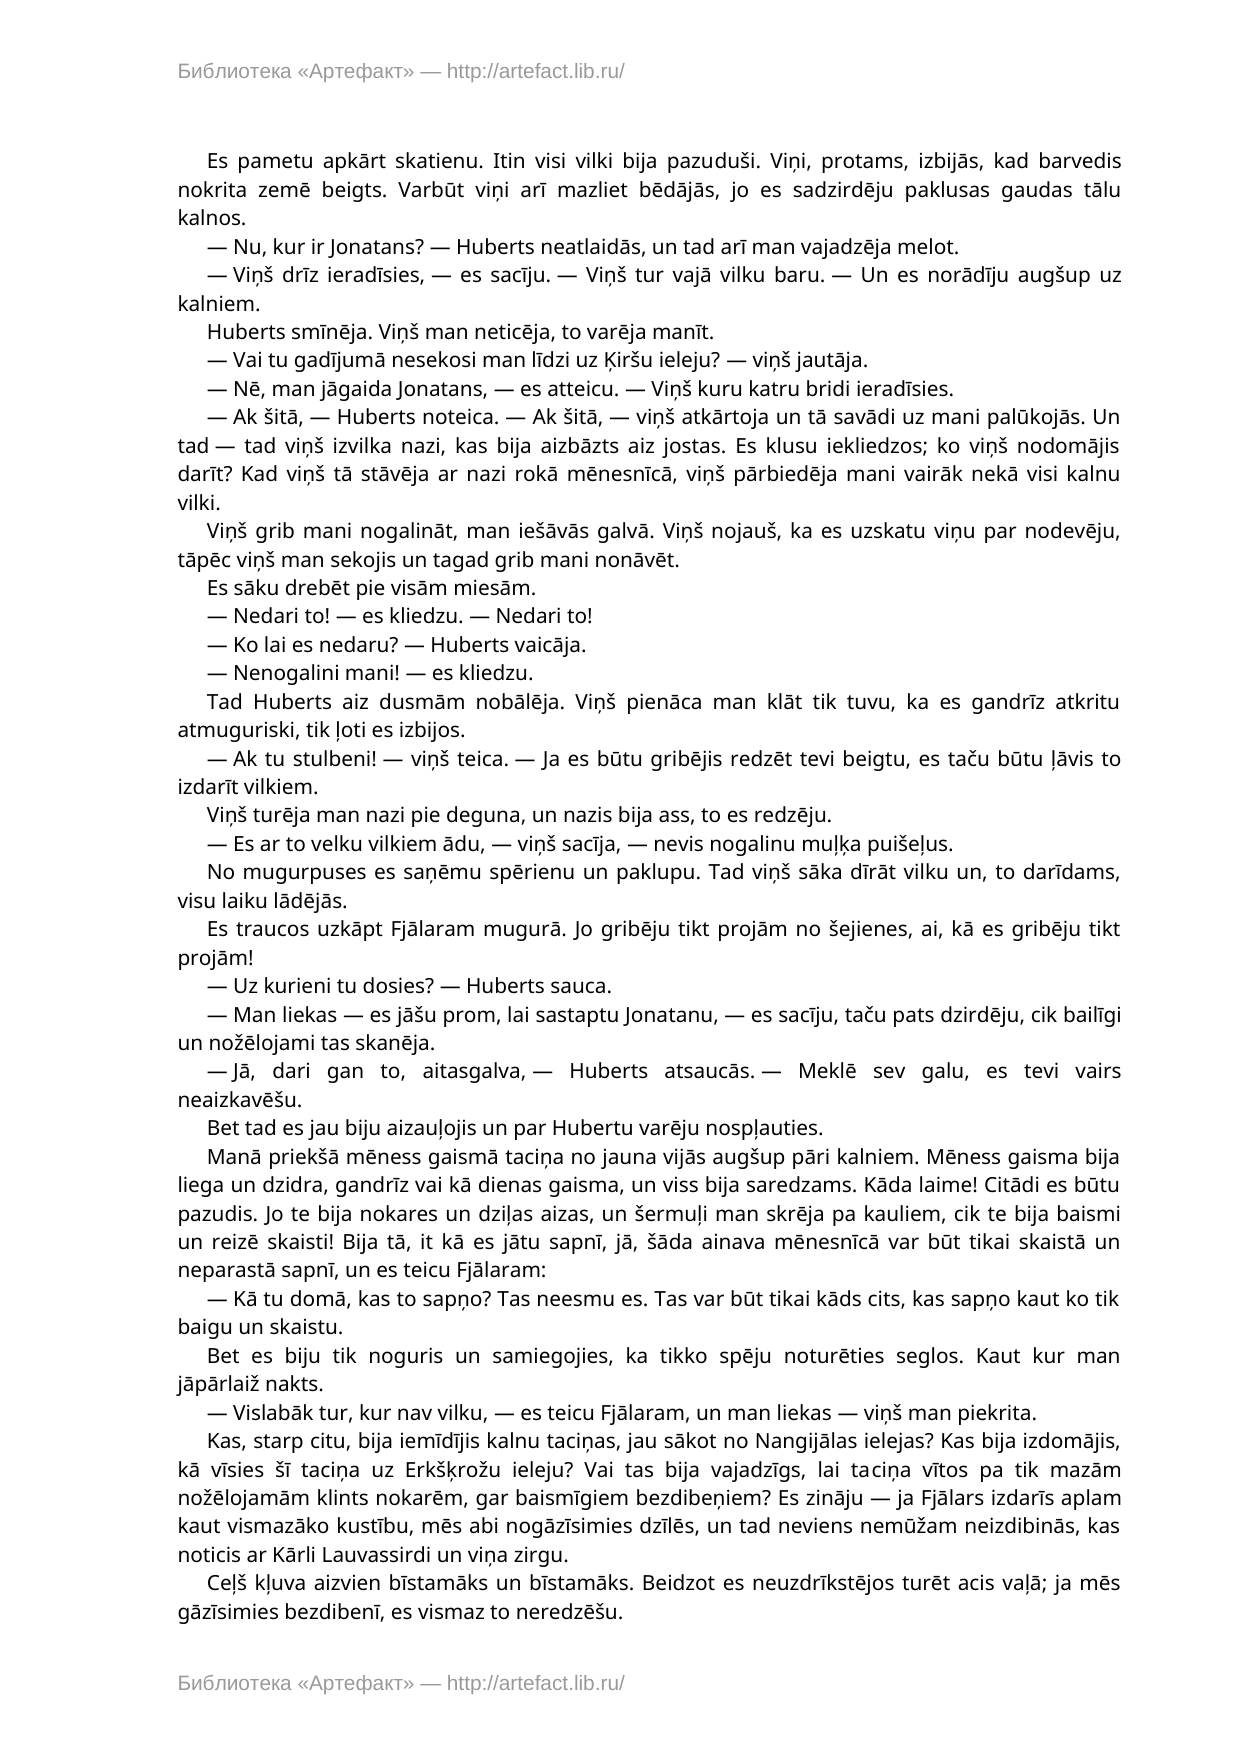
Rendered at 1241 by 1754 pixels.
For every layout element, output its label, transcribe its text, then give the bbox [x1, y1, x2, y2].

text — Viņš drīz ieradīsies, — es sacīju. — Viņš tur vajā vilku baru. — Un es norādīju augšup uz kalniem. [177, 260, 1122, 317]
text — Kā tu domā, kas to sapņo? Tas neesmu es. Tas var būt tikai kāds cits, kas sapņo kaut ko tik baigu un skaistu. [177, 1284, 1122, 1341]
text — Uz kurieni tu dosies? — Huberts sauca. [177, 971, 1122, 1000]
text Huberts smīnēja. Viņš man neticēja, to varēja manīt. [177, 317, 1122, 346]
text Bet es biju tik noguris un samiegojies, ka tikko spēju noturēties seglos. Kaut kur man jāpārlaiž nakts. [177, 1341, 1122, 1398]
text — Es ar to velku vilkiem ādu, — viņš sacīja, — nevis nogalinu muļķa puišeļus. [177, 829, 1122, 857]
text Kas, starp citu, bija iemīdījis kalnu taciņas, jau sākot no Nangijālas ielejas? Kas bija izdomājis, kā vīsies šī taciņa uz Erkšķrožu ieleju? Vai tas bija vajadzīgs, lai taciņa vītos pa tik mazām nožēlojamām klints nokarēm, gar baismīgiem bezdibeņiem? Es zināju — ja Fjālars izdarīs aplam kaut vismazāko kustību, mēs abi nogāzīsimies dzīlēs, un tad neviens nemūžam neizdibinās, kas noticis ar Kārli Lauvassirdi un viņa zirgu. [177, 1426, 1122, 1568]
text — Ak tu stulbeni! — viņš teica. — Ja es būtu gribējis redzēt tevi beigtu, es taču būtu ļāvis to izdarīt vilkiem. [177, 744, 1122, 801]
text — Vai tu gadījumā nesekosi man līdzi uz Ķiršu ieleju? — viņš jautāja. [177, 346, 1122, 374]
text — Nedari to! — es kliedzu. — Nedari to! [177, 602, 1122, 630]
text Es traucos uzkāpt Fjālaram mugurā. Jo gribēju tikt projām no šejienes, ai, kā es gribēju tikt projām! [177, 914, 1122, 971]
text Ceļš kļuva aizvien bīstamāks un bīstamāks. Beidzot es neuzdrīkstējos turēt acis vaļā; ja mēs gāzīsimies bezdibenī, es vismaz to neredzēšu. [177, 1568, 1122, 1625]
text Tad Huberts aiz dusmām nobālēja. Viņš pienāca man klāt tik tuvu, ka es gandrīz atkritu atmuguriski, tik ļoti es izbijos. [177, 687, 1122, 744]
text Bet tad es jau biju aizauļojis un par Hubertu varēju nospļauties. [177, 1113, 1122, 1142]
text No mugurpuses es saņēmu spērienu un paklupu. Tad viņš sāka dīrāt vilku un, to darīdams, visu laiku lādējās. [177, 857, 1122, 914]
text — Nu, kur ir Jonatans? — Huberts neatlaidās, un tad arī man vajadzēja melot. [177, 232, 1122, 260]
text — Ko lai es nedaru? — Huberts vaicāja. [177, 630, 1122, 658]
text — Nē, man jāgaida Jonatans, — es atteicu. — Viņš kuru katru bridi ieradīsies. [177, 374, 1122, 402]
text Es sāku drebēt pie visām miesām. [177, 573, 1122, 602]
text Viņš turēja man nazi pie deguna, un nazis bija ass, to es redzēju. [177, 801, 1122, 829]
text — Nenogalini mani! — es kliedzu. [177, 658, 1122, 687]
text — Man liekas — es jāšu prom, lai sastaptu Jonatanu, — es sacīju, taču pats dzirdēju, cik bailīgi un nožēlojami tas skanēja. [177, 1000, 1122, 1057]
text Manā priekšā mēness gaismā taciņa no jauna vijās augšup pāri kalniem. Mēness gaisma bija liega un dzidra, gandrīz vai kā dienas gaisma, un viss bija saredzams. Kāda laime! Citādi es būtu pazudis. Jo te bija nokares un dziļas aizas, un šermuļi man skrēja pa kauliem, cik te bija baismi un reizē skaisti! Bija tā, it kā es jātu sapnī, jā, šāda ainava mēnesnīcā var būt tikai skaistā un neparastā sapnī, un es teicu Fjālaram: [177, 1142, 1122, 1284]
text Viņš grib mani nogalināt, man iešāvās galvā. Viņš nojauš, ka es uzskatu viņu par nodevēju, tāpēc viņš man sekojis un tagad grib mani nonāvēt. [177, 516, 1122, 573]
text — Ak šitā, — Huberts noteica. — Ak šitā, — viņš atkārtoja un tā savādi uz mani palūkojās. Un tad — tad viņš izvilka nazi, kas bija aizbāzts aiz jostas. Es klusu iekliedzos; ko viņš nodomājis darīt? Kad viņš tā stāvēja ar nazi rokā mēnesnīcā, viņš pārbiedēja mani vairāk nekā visi kalnu vilki. [177, 402, 1122, 516]
text — Jā, dari gan to, aitasgalva, — Huberts atsaucās. — Meklē sev galu, es tevi vairs neaizkavēšu. [177, 1057, 1122, 1113]
text Es pametu apkārt skatienu. Itin visi vilki bija pazuduši. Viņi, protams, izbijās, kad barvedis nokrita zemē beigts. Varbūt viņi arī mazliet bēdājās, jo es sadzirdēju paklusas gaudas tālu kalnos. [177, 147, 1122, 232]
text — Vislabāk tur, kur nav vilku, — es teicu Fjālaram, un man liekas — viņš man piekrita. [177, 1398, 1122, 1426]
